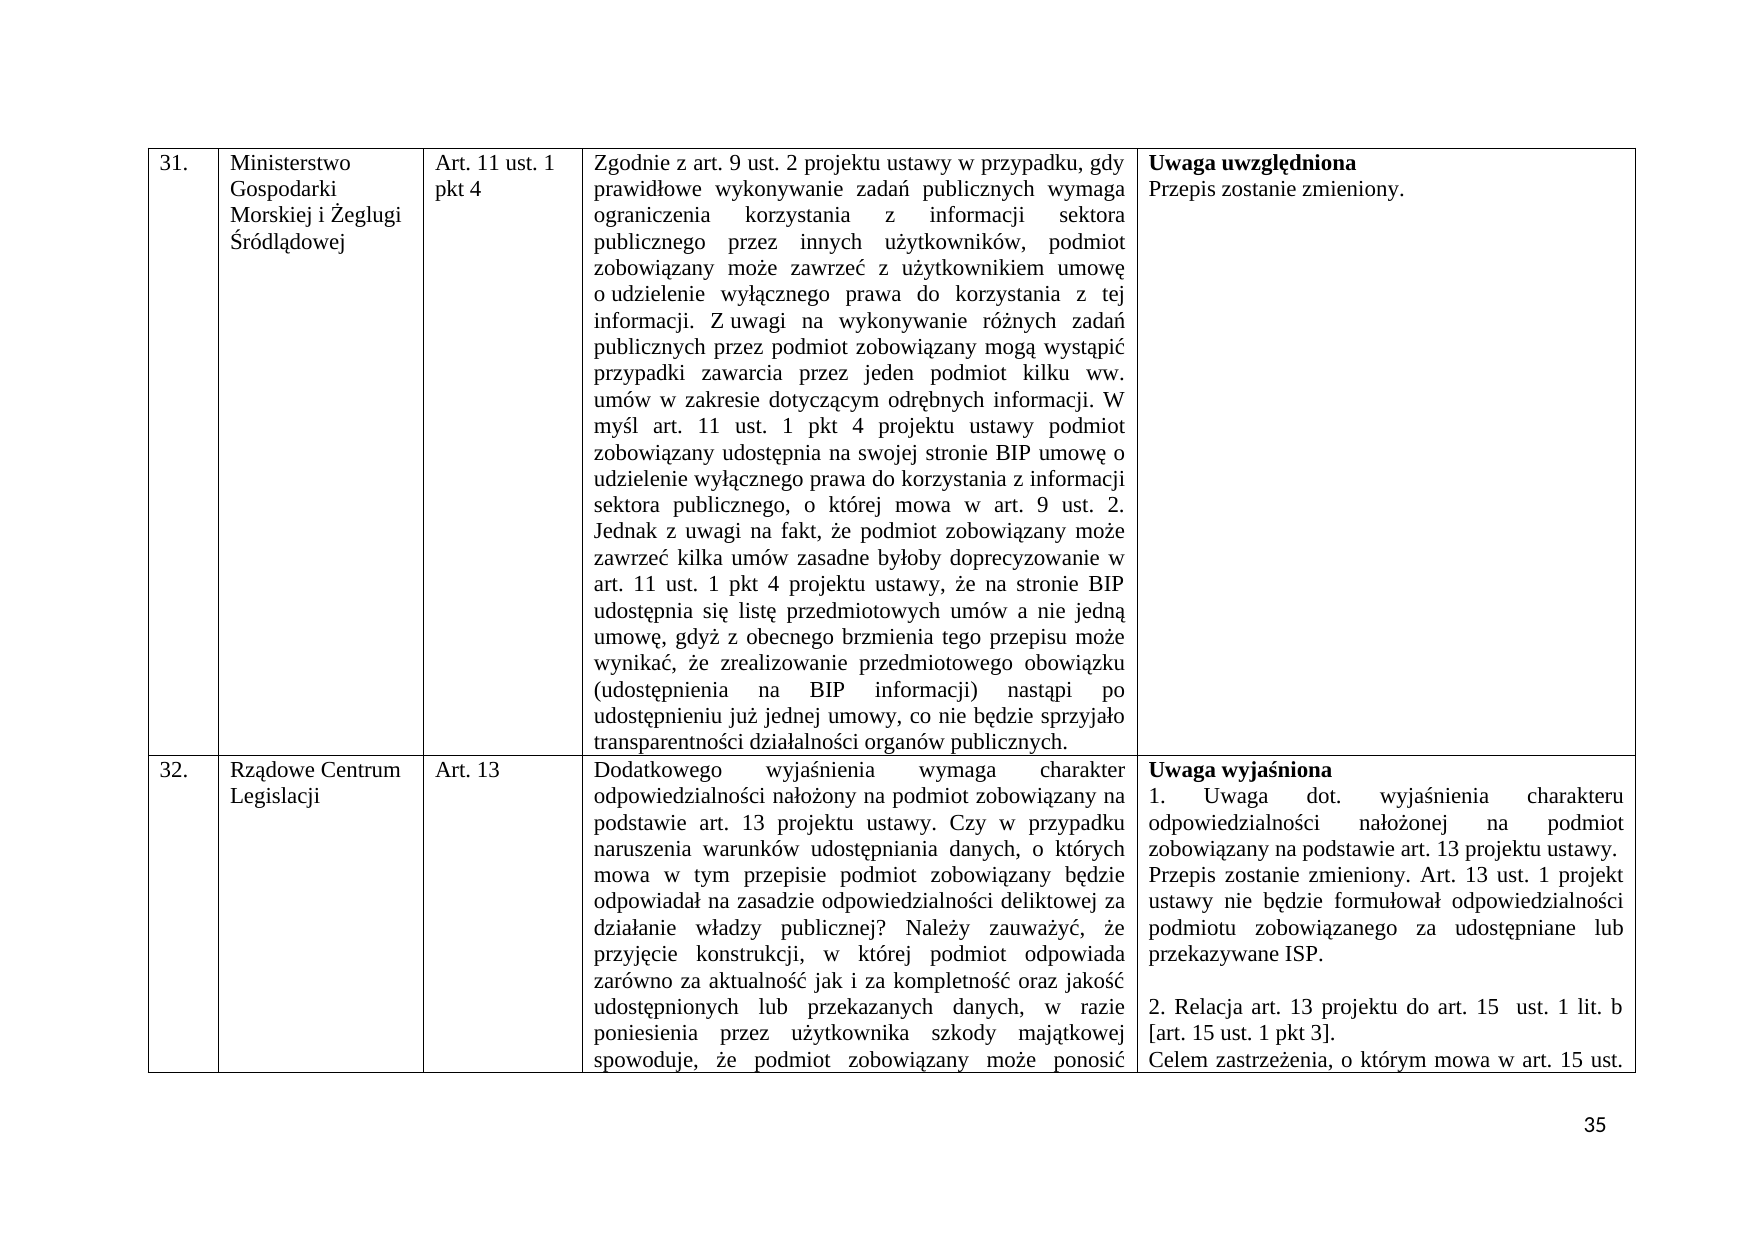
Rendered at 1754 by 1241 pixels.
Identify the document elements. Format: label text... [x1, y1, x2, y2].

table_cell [583, 756, 1137, 1072]
table_cell Art. 13 [424, 756, 582, 1072]
table_cell [149, 756, 218, 1072]
table_cell Uwaga uwzględniona Przepis zostanie zmieniony. [1138, 149, 1635, 755]
table_cell Ministerstwo Gospodarki Morskiej i Żeglugi Śródlądowej [219, 149, 423, 755]
table_cell Zgodnie z art. 9 ust. 2 projektu ustawy w przypadku, gdy prawidłowe wykonywanie zadań publicznych wymaga ograniczenia korzystania z informacji sektora publicznego przez innych użytkowników, podmiot zobowiązany może zawrzeć z użytkownikiem umowę o udzielenie wyłącznego prawa do korzystania z tej informacji. Z uwagi na wykonywanie różnych zadań publicznych przez podmiot zobowiązany mogą wystąpić przypadki zawarcia przez jeden podmiot kilku ww. umów w zakresie dotyczącym odrębnych informacji. W myśl art. 11 ust. 1 pkt 4 projektu ustawy podmiot zobowiązany udostępnia na swojej stronie BIP umowę o udzielenie wyłącznego prawa do korzystania z informacji sektora publicznego, o której mowa w art. 9 ust. 2. Jednak z uwagi na fakt, że podmiot zobowiązany może zawrzeć kilka umów zasadne byłoby doprecyzowanie w art. 11 ust. 1 pkt 4 projektu ustawy, że na stronie BIP udostępnia się listę przedmiotowych umów a nie jedną umowę, gdyż z obecnego brzmienia tego przepisu może wynikać, że zrealizowanie przedmiotowego obowiązku (udostępnienia na BIP informacji) nastąpi po udostępnieniu już jednej umowy, co nie będzie sprzyjało transparentności działalności organów publicznych. [583, 149, 1137, 755]
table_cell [1138, 756, 1635, 1072]
table_cell [149, 149, 218, 755]
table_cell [219, 756, 423, 1072]
table_cell Art. 11 ust. 1 pkt 4 [424, 149, 582, 755]
